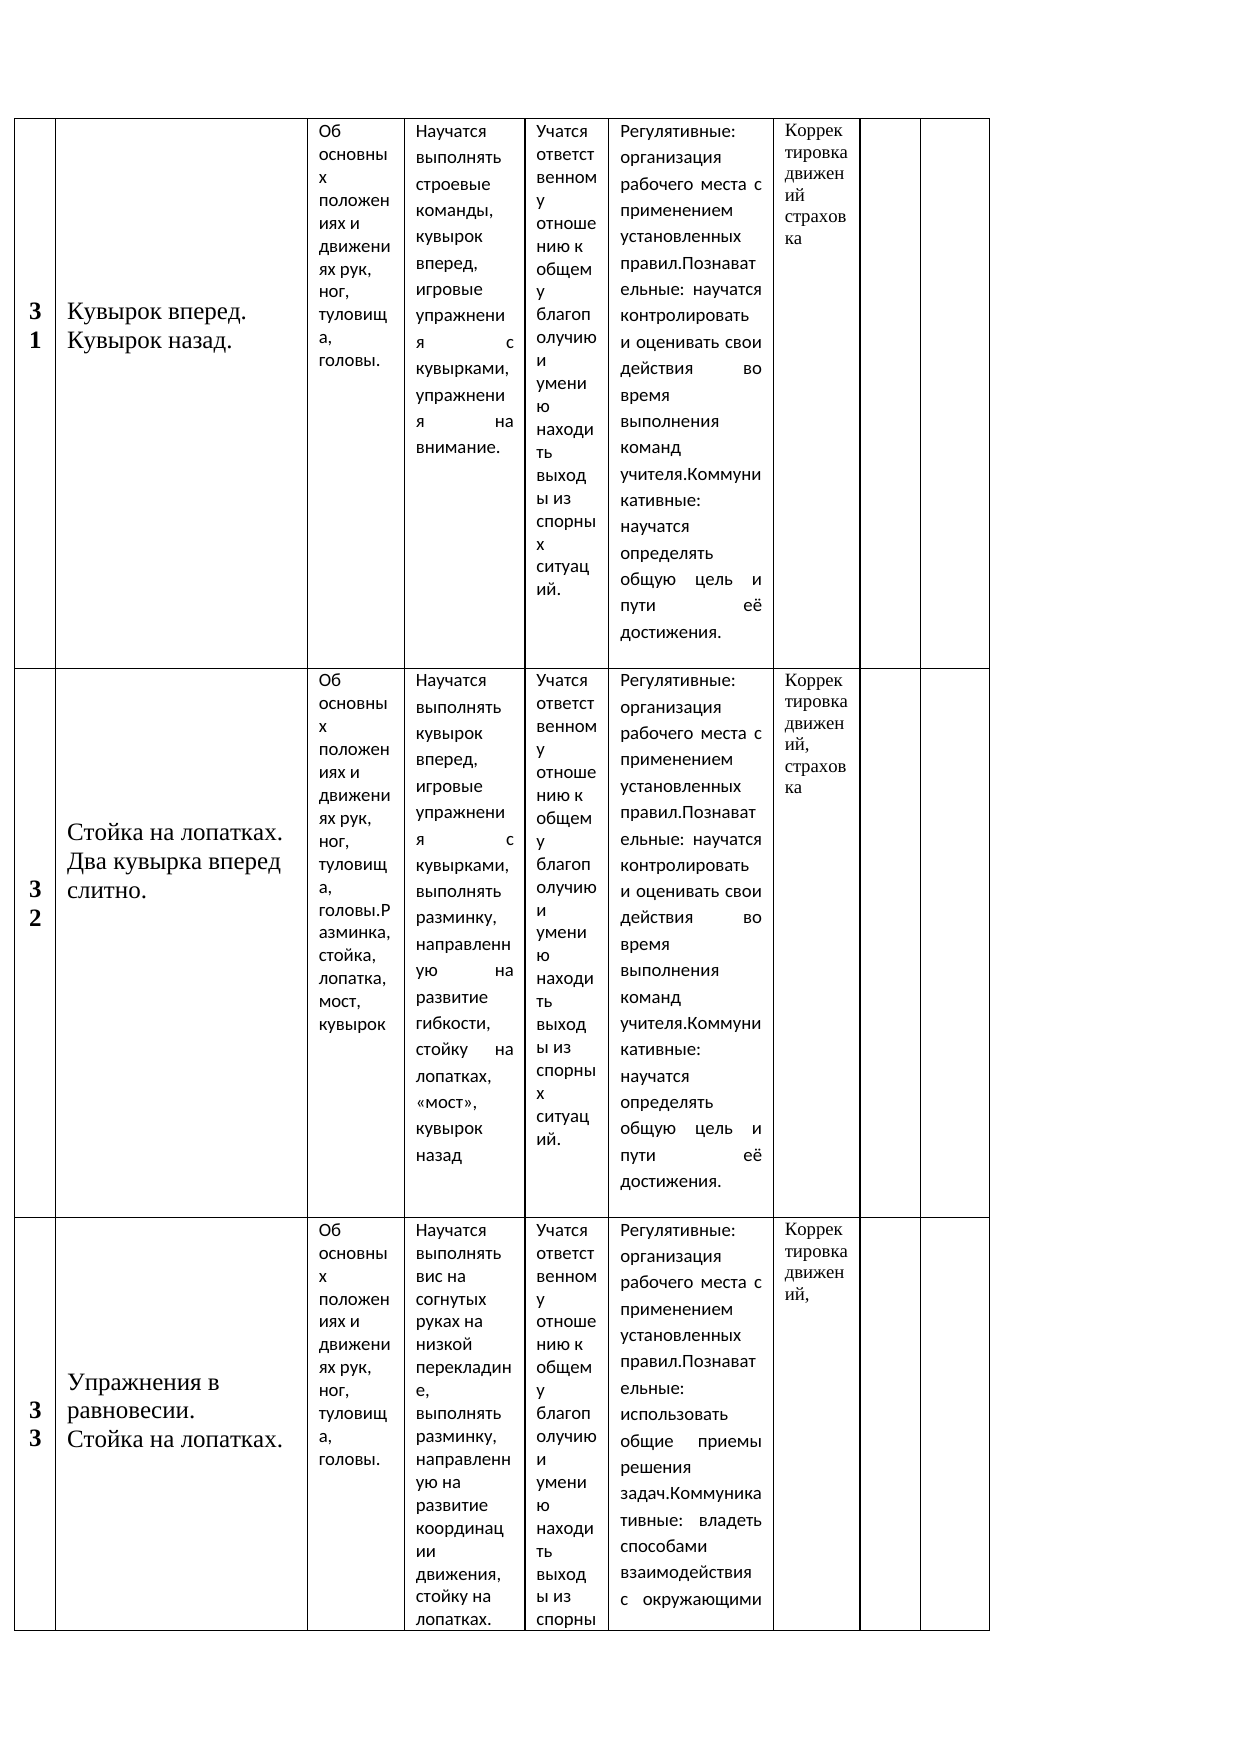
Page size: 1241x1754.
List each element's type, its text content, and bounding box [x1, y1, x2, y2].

table_cell [861, 669, 920, 1217]
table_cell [609, 1218, 773, 1630]
table_cell Кувырок вперед. Кувырок назад. [56, 119, 307, 667]
table_cell Стойка на лопатках. Два кувырка вперед слитно. [56, 669, 307, 1217]
table_cell [921, 119, 989, 667]
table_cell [56, 1218, 307, 1630]
table_cell Об основных положениях и движениях рук, ног, туловища, головы.Разминка, стойка, лопатка, мост, кувырок [308, 669, 404, 1217]
table_cell Корректировка движений, страховка [774, 669, 859, 1217]
table_cell 31 [15, 119, 55, 667]
table_cell [921, 669, 989, 1217]
table_cell Корректировка движений страховка [774, 119, 859, 667]
table_cell Об основных положениях и движениях рук, ног, туловища, головы. [308, 119, 404, 667]
table_cell Регулятивные: организация рабочего места с применением установленных правил.Познавательные: научатся контролировать и оценивать свои действия во время выполнения команд учителя.Коммуникативные: научатся определять общую цель и пути её достижения. [609, 119, 773, 667]
table_cell 33 [15, 1218, 55, 1630]
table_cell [774, 1218, 859, 1630]
table_cell Учатся ответственному отношению к общему благополучию и умению находить выходы из спорных ситуаций. [526, 119, 608, 667]
table_cell Научатся выполнять кувырок вперед, игровые упражнения с кувырками,выполнять разминку, направленную на развитие гибкости, стойку на лопатках, «мост», кувырок назад [405, 669, 524, 1217]
table_cell [861, 1218, 920, 1630]
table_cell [308, 1218, 404, 1630]
table_cell Научатся выполнять строевые команды, кувырок вперед, игровые упражнения с кувырками, упражнения на внимание. [405, 119, 524, 667]
table_cell 32 [15, 669, 55, 1217]
table_cell Учатся ответственному отношению к общему благополучию и умению находить выходы из спорных ситуаций. [526, 669, 608, 1217]
table_cell Регулятивные: организация рабочего места с применением установленных правил.Познавательные: научатся контролировать и оценивать свои действия во время выполнения команд учителя.Коммуникативные: научатся определять общую цель и пути её достижения. [609, 669, 773, 1217]
table_cell [861, 119, 920, 667]
table_cell [921, 1218, 989, 1630]
